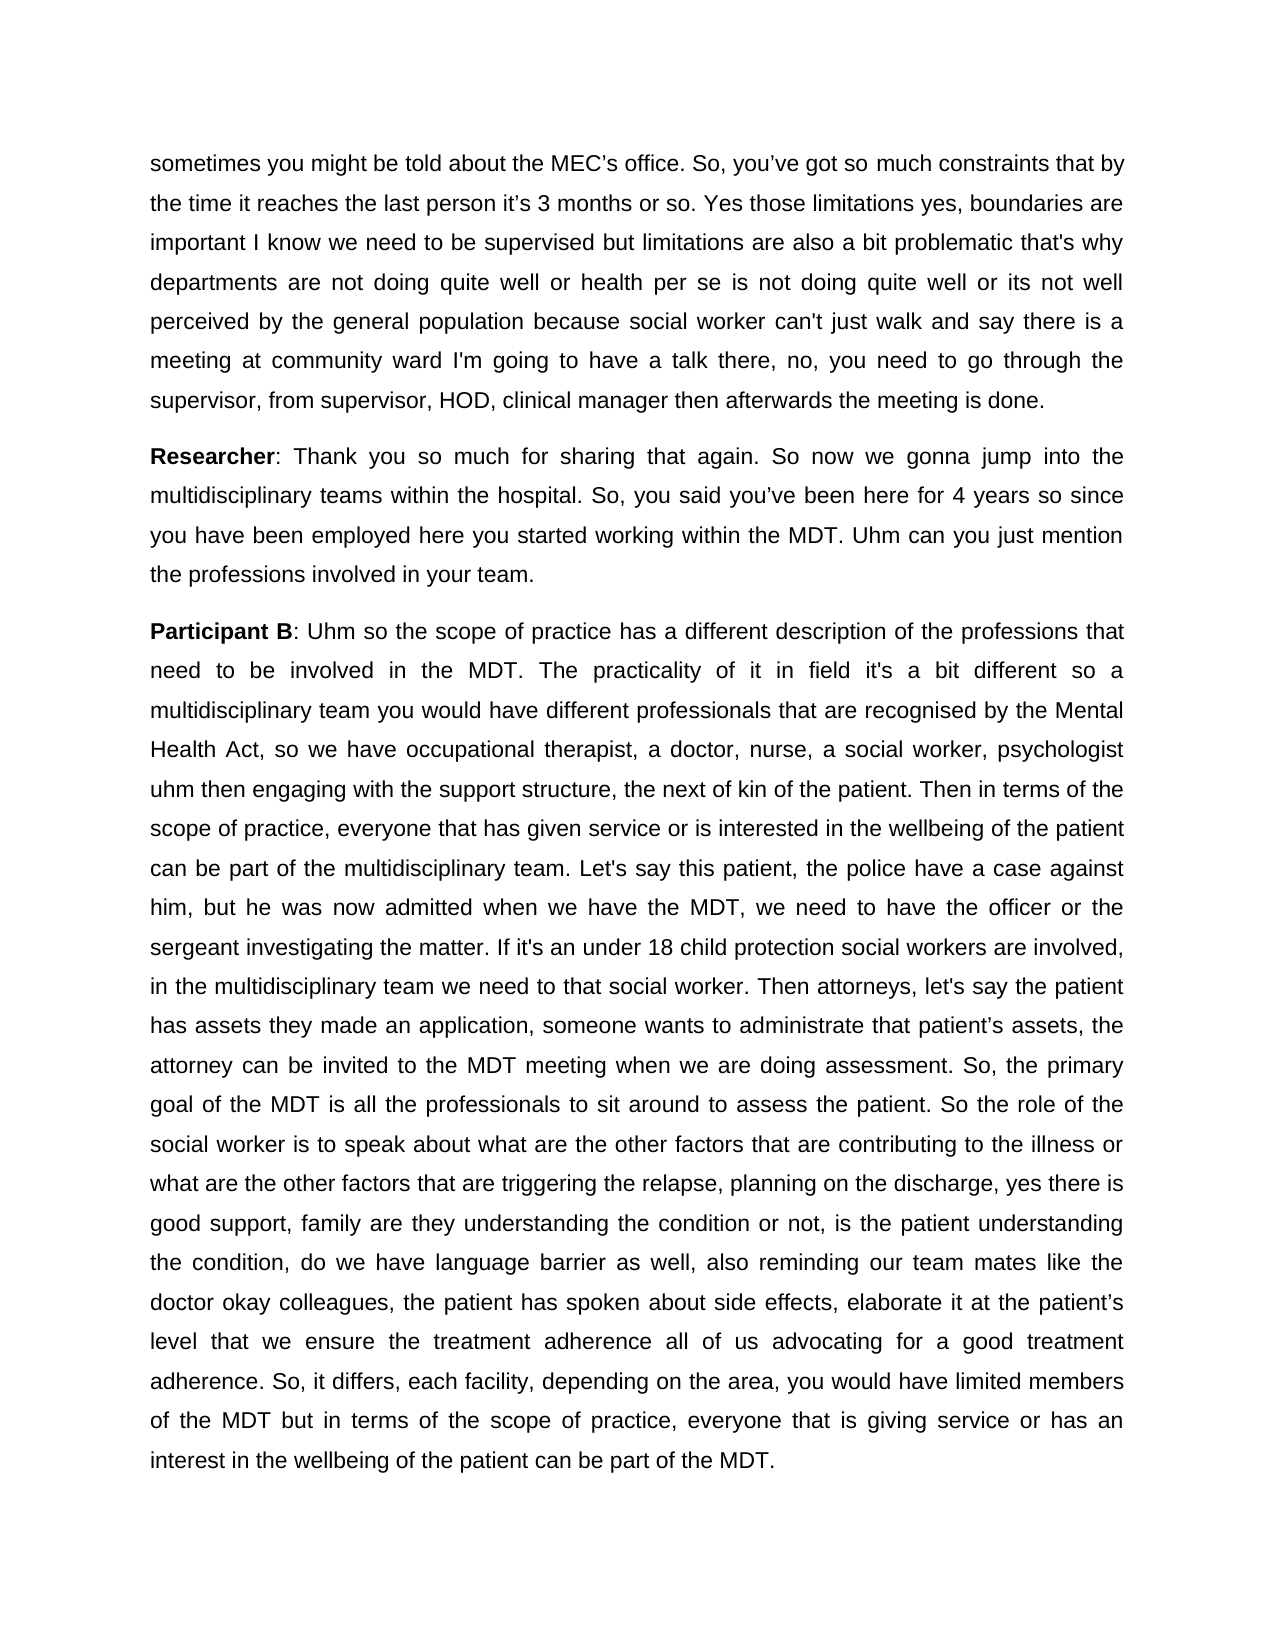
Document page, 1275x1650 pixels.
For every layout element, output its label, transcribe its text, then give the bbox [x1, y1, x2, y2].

text Researcher: Thank you so much for sharing that again. So now we gonna jump into the multidisciplinary teams within the hospital. So, you said you’ve been here for 4 years so since you have been employed here you started working within the MDT. Uhm can you just mention the professions involved in your team. [150, 443, 1125, 588]
text Participant B: Uhm so the scope of practice has a different description of the professions that need to be involved in the MDT. The practicality of it in field it's a bit different so a multidisciplinary team you would have different professionals that are recognised by the Mental Health Act, so we have occupational therapist, a doctor, nurse, a social worker, psychologist uhm then engaging with the support structure, the next of kin of the patient. Then in terms of the scope of practice, everyone that has given service or is interested in the wellbeing of the patient can be part of the multidisciplinary team. Let's say this patient, the police have a case against him, but he was now admitted when we have the MDT, we need to have the officer or the sergeant investigating the matter. If it's an under 18 child protection social workers are involved, in the multidisciplinary team we need to that social worker. Then attorneys, let's say the patient has assets they made an application, someone wants to administrate that patient’s assets, the attorney can be invited to the MDT meeting when we are doing assessment. So, the primary goal of the MDT is all the professionals to sit around to assess the patient. So the role of the social worker is to speak about what are the other factors that are contributing to the illness or what are the other factors that are triggering the relapse, planning on the discharge, yes there is good support, family are they understanding the condition or not, is the patient understanding the condition, do we have language barrier as well, also reminding our team mates like the doctor okay colleagues, the patient has spoken about side effects, elaborate it at the patient’s level that we ensure the treatment adherence all of us advocating for a good treatment adherence. So, it differs, each facility, depending on the area, you would have limited members of the MDT but in terms of the scope of practice, everyone that is giving service or has an interest in the wellbeing of the patient can be part of the MDT. [150, 618, 1125, 1473]
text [150, 150, 1125, 413]
